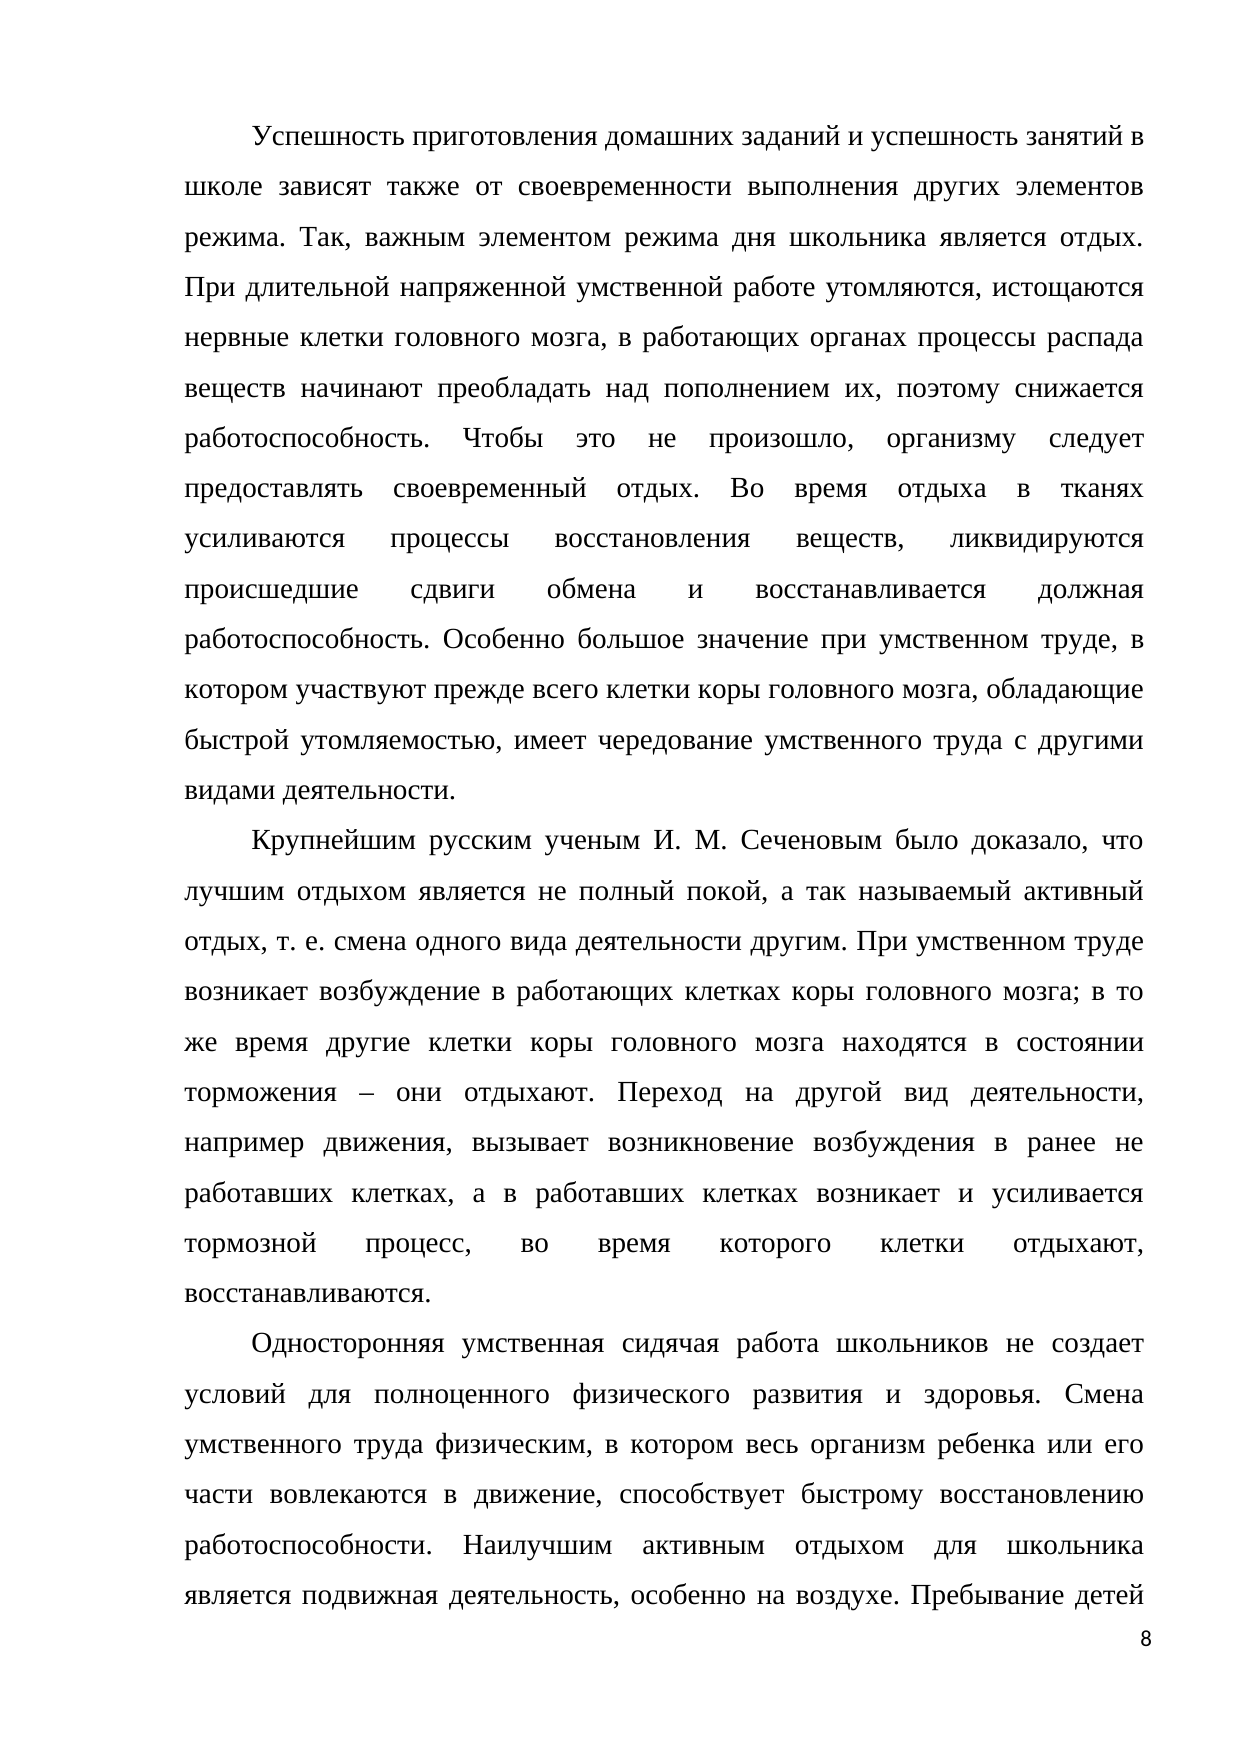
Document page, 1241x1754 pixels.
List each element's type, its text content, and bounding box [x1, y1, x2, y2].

text Успешность приготовления домашних заданий и успешность занятий в школе зависят также от своевременности выполнения других элементов режима. Так, важным элементом режима дня школьника является отдых. При длительной напряженной умственной работе утомляются, истощаются нервные клетки головного мозга, в работающих органах процессы распада веществ начинают преобладать над пополнением их, поэтому снижается работоспособность. Чтобы это не произошло, организму следует предоставлять своевременный отдых. Во время отдыха в тканях усиливаются процессы восстановления веществ, ликвидируются происшедшие сдвиги обмена и восстанавливается должная работоспособность. Особенно большое значение при умственном труде, в котором участвуют прежде всего клетки коры головного мозга, обладающие быстрой утомляемостью, имеет чередование умственного труда с другими видами деятельности. [184, 118, 1145, 806]
text Крупнейшим русским ученым И. М. Сеченовым было доказало, что лучшим отдыхом является не полный покой, а так называемый активный отдых, т. е. смена одного вида деятельности другим. При умственном труде возникает возбуждение в работающих клетках коры головного мозга; в то же время другие клетки коры головного мозга находятся в состоянии торможения – они отдыхают. Переход на другой вид деятельности, например движения, вызывает возникновение возбуждения в ранее не работавших клетках, а в работавших клетках возникает и усиливается тормозной процесс, во время которого клетки отдыхают, восстанавливаются. [184, 822, 1145, 1309]
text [184, 1326, 1145, 1611]
